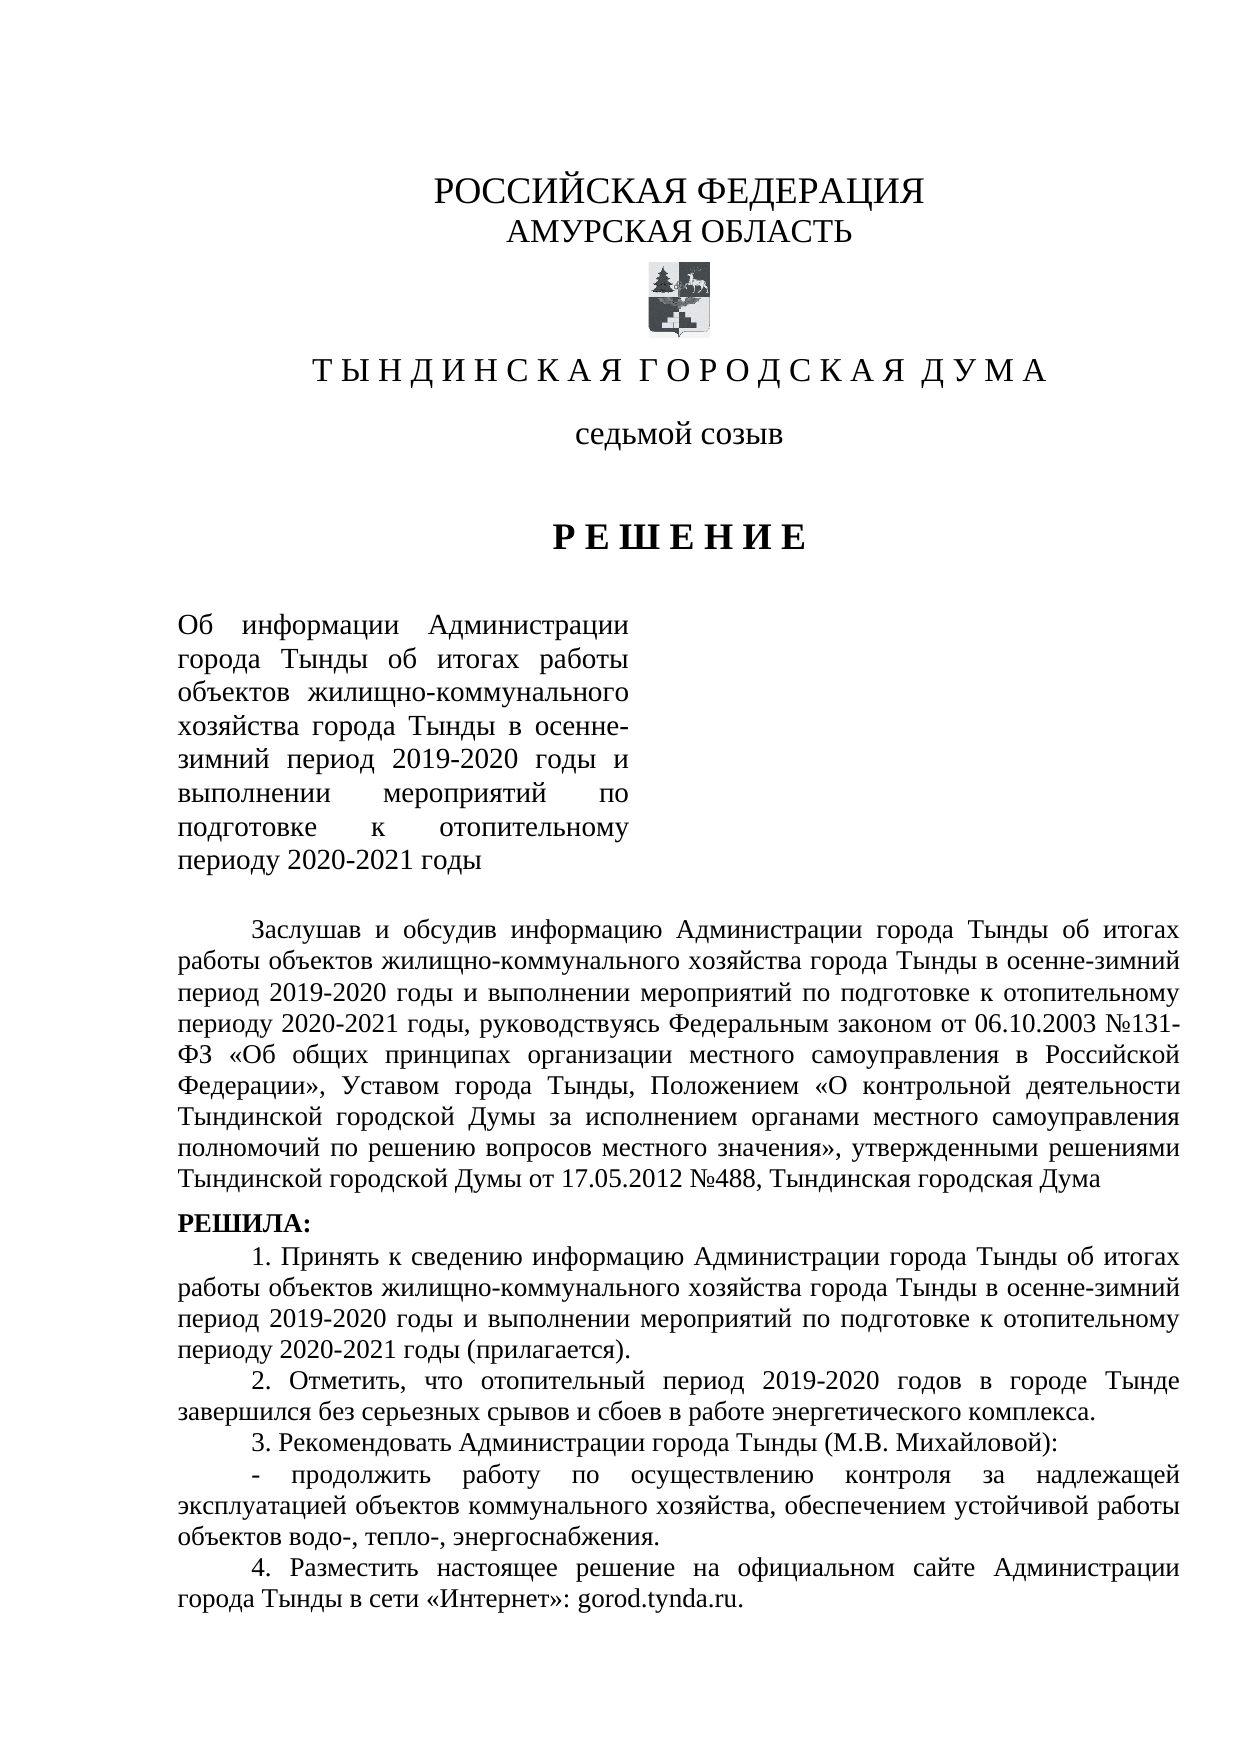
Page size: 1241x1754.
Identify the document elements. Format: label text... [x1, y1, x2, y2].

text 3. Рекомендовать Администрации города Тынды (М.В. Михайловой): [177, 1427, 1181, 1458]
text - продолжить работу по осуществлению контроля за надлежащей эксплуатацией объектов коммунального хозяйства, обеспечением устойчивой работы объектов водо-, тепло-, энергоснабжения. [177, 1458, 1181, 1551]
table_header Об информации Администрации города Тынды об итогах работы объектов жилищно-коммунального хозяйства города Тынды в осенне-зимний период 2019-2020 годы и выполнении мероприятий по подготовке к отопительному периоду 2020-2021 годы [174, 608, 632, 876]
text Р Е Ш Е Н И Е [177, 514, 1181, 557]
text 1. Принять к сведению информацию Администрации города Тынды об итогах работы объектов жилищно-коммунального хозяйства города Тынды в осенне-зимний период 2019-2020 годы и выполнении мероприятий по подготовке к отопительному периоду 2020-2021 годы (прилагается). [177, 1240, 1181, 1364]
text РЕШИЛА: [177, 1206, 1181, 1240]
text АМУРСКАЯ ОБЛАСТЬ [177, 211, 1181, 249]
text седьмой созыв [177, 413, 1181, 452]
text 2. Отметить, что отопительный период 2019-2020 годов в городе Тынде завершился без серьезных срывов и сбоев в работе энергетического комплекса. [177, 1364, 1181, 1427]
text 4. Разместить настоящее решение на официальном сайте Администрации города Тынды в сети «Интернет»: gorod.tynda.ru. [177, 1551, 1181, 1613]
text Т Ы Н Д И Н С К А Я Г О Р О Д С К А Я Д У М А [177, 350, 1181, 388]
text РОССИЙСКАЯ ФЕДЕРАЦИЯ [177, 168, 1181, 211]
text Заслушав и обсудив информацию Администрации города Тынды об итогах работы объектов жилищно-коммунального хозяйства города Тынды в осенне-зимний период 2019-2020 годы и выполнении мероприятий по подготовке к отопительному периоду 2020-2021 годы, руководствуясь Федеральным законом от 06.10.2003 №131-ФЗ «Об общих принципах организации местного самоуправления в Российской Федерации», Уставом города Тынды, Положением «О контрольной деятельности Тындинской городской Думы за исполнением органами местного самоуправления полномочий по решению вопросов местного значения», утвержденными решениями Тындинской городской Думы от 17.05.2012 №488, Тындинская городская Дума [177, 913, 1181, 1194]
picture [648, 262, 710, 338]
